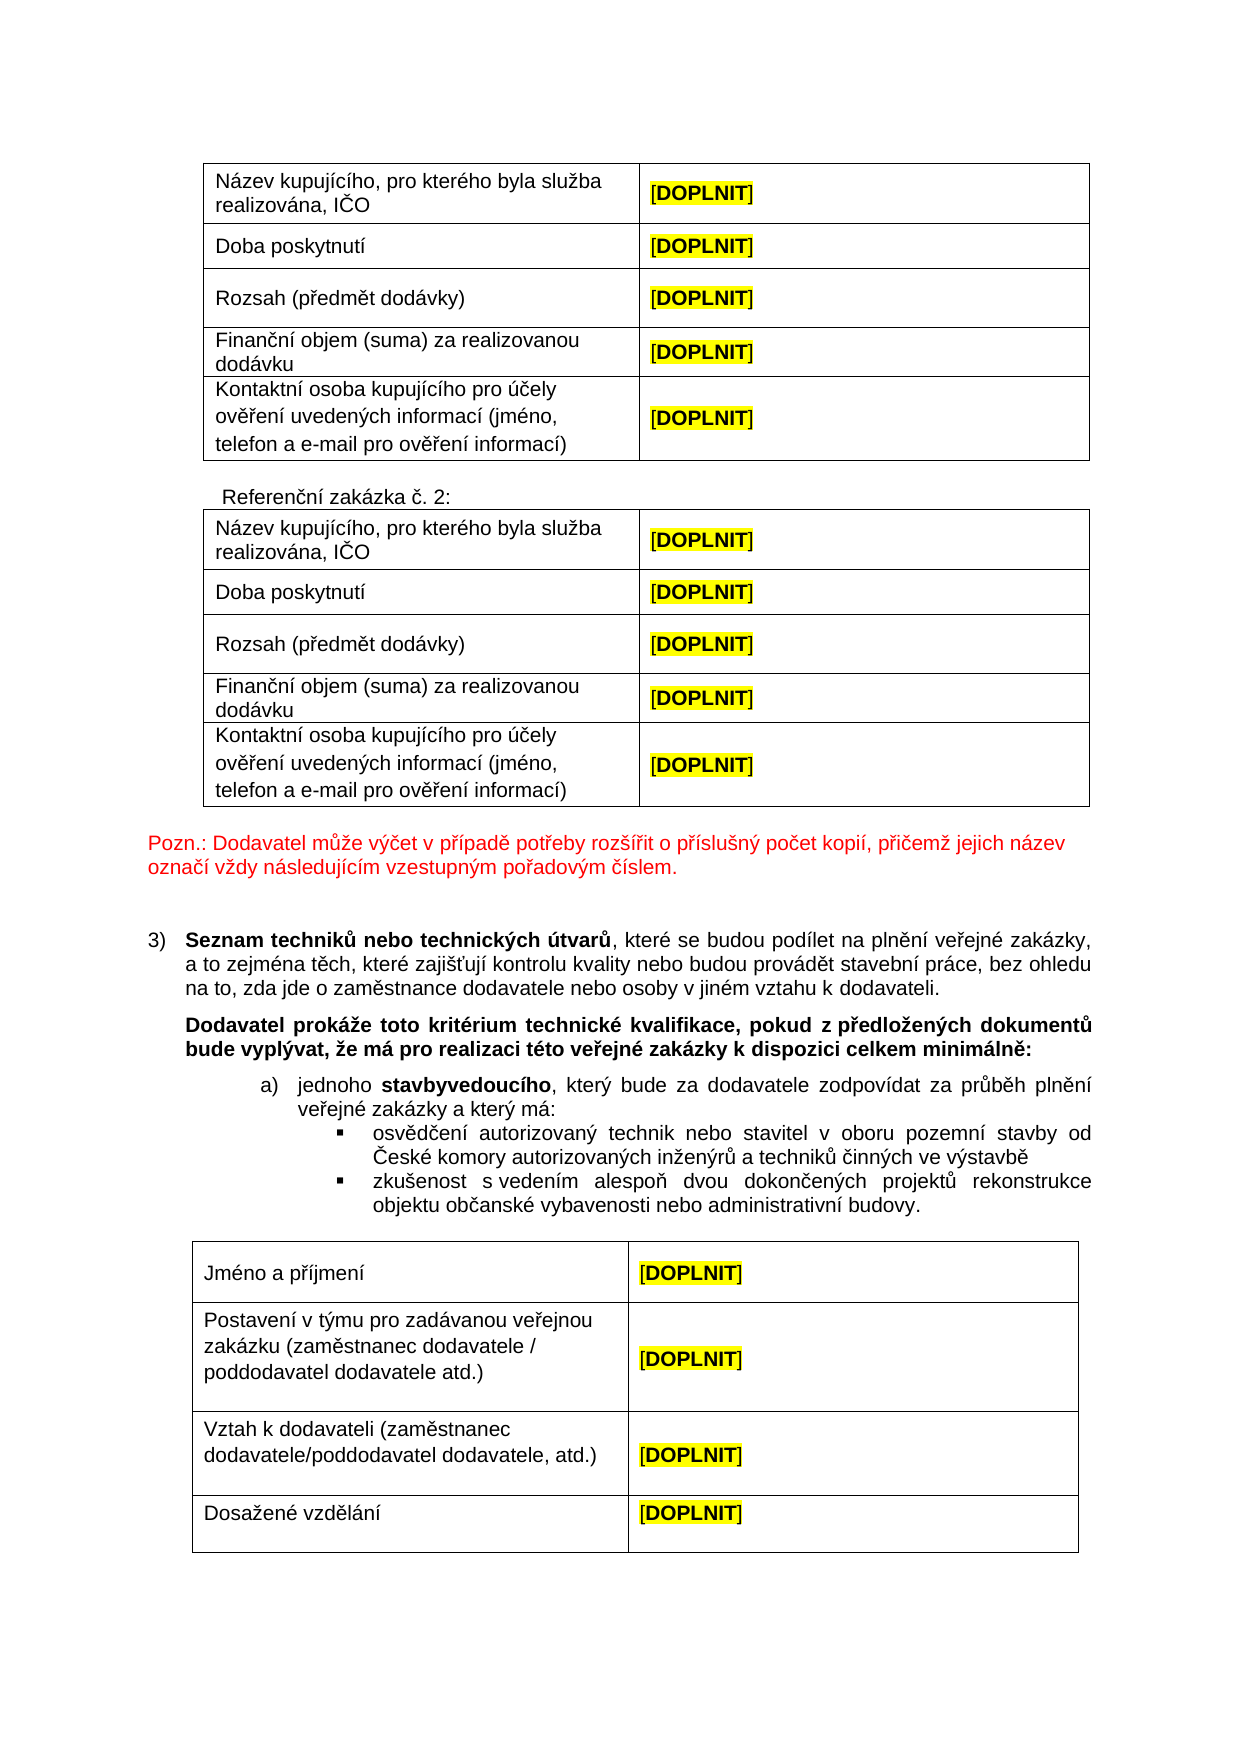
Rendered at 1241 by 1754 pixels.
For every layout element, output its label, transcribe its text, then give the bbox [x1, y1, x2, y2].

table_cell Postavení v týmu pro zadávanou veřejnou zakázku (zaměstnanec dodavatele / poddodavatel dodavatele atd.) [193, 1303, 628, 1411]
table_cell Doba poskytnutí [204, 570, 639, 614]
list Referenční zakázka č. 2: [185, 485, 1092, 509]
list zkušenost s vedením alespoň dvou dokončených projektů rekonstrukce objektu občanské vybavenosti nebo administrativní budovy. [335, 1169, 1092, 1217]
list jednoho stavbyvedoucího, který bude za dodavatele zodpovídat za průběh plnění veřejné zakázky a který má: [260, 1073, 1092, 1121]
table_cell Kontaktní osoba kupujícího pro účely ověření uvedených informací (jméno, telefon a e-mail pro ověření informací) [204, 377, 639, 460]
table_cell [DOPLNIT] [640, 377, 1089, 460]
table_cell [DOPLNIT] [629, 1496, 1078, 1552]
table_header [DOPLNIT] [640, 164, 1089, 223]
table_cell [DOPLNIT] [640, 269, 1089, 327]
table_header Název kupujícího, pro kterého byla služba realizována, IČO [204, 164, 639, 223]
list osvědčení autorizovaný technik nebo stavitel v oboru pozemní stavby od České komory autorizovaných inženýrů a techniků činných ve výstavbě [335, 1121, 1092, 1169]
text Dodavatel prokáže toto kritérium technické kvalifikace, pokud z předložených dokumentů bude vyplývat, že má pro realizaci této veřejné zakázky k dispozici celkem minimálně: [185, 1012, 1092, 1060]
table_cell Vztah k dodavateli (zaměstnanec dodavatele/poddodavatel dodavatele, atd.) [193, 1412, 628, 1494]
table_cell [DOPLNIT] [640, 674, 1089, 722]
table_cell [DOPLNIT] [640, 723, 1089, 806]
table_cell Finanční objem (suma) za realizovanou dodávku [204, 328, 639, 376]
table_cell [DOPLNIT] [640, 570, 1089, 614]
table_header Jméno a příjmení [193, 1242, 628, 1302]
table_cell Kontaktní osoba kupujícího pro účely ověření uvedených informací (jméno, telefon a e-mail pro ověření informací) [204, 723, 639, 806]
table_cell Rozsah (předmět dodávky) [204, 269, 639, 327]
table_cell Doba poskytnutí [204, 224, 639, 268]
table_header [DOPLNIT] [629, 1242, 1078, 1302]
table_cell Dosažené vzdělání [193, 1496, 628, 1552]
list Seznam techniků nebo technických útvarů, které se budou podílet na plnění veřejné zakázky, a to zejména těch, které zajišťují kontrolu kvality nebo budou provádět stavební práce, bez ohledu na to, zda jde o zaměstnance dodavatele nebo osoby v jiném vztahu k dodavateli. [148, 928, 1092, 1000]
table_header Název kupujícího, pro kterého byla služba realizována, IČO [204, 510, 639, 569]
table_cell [DOPLNIT] [629, 1412, 1078, 1494]
text Pozn.: Dodavatel může výčet v případě potřeby rozšířit o příslušný počet kopií, přičemž jejich název označí vždy následujícím vzestupným pořadovým číslem. [148, 831, 1092, 879]
table_cell Finanční objem (suma) za realizovanou dodávku [204, 674, 639, 722]
table_cell [DOPLNIT] [640, 615, 1089, 673]
table_header [DOPLNIT] [640, 510, 1089, 569]
table_cell [DOPLNIT] [629, 1303, 1078, 1411]
table_cell Rozsah (předmět dodávky) [204, 615, 639, 673]
table_cell [DOPLNIT] [640, 224, 1089, 268]
table_cell [DOPLNIT] [640, 328, 1089, 376]
